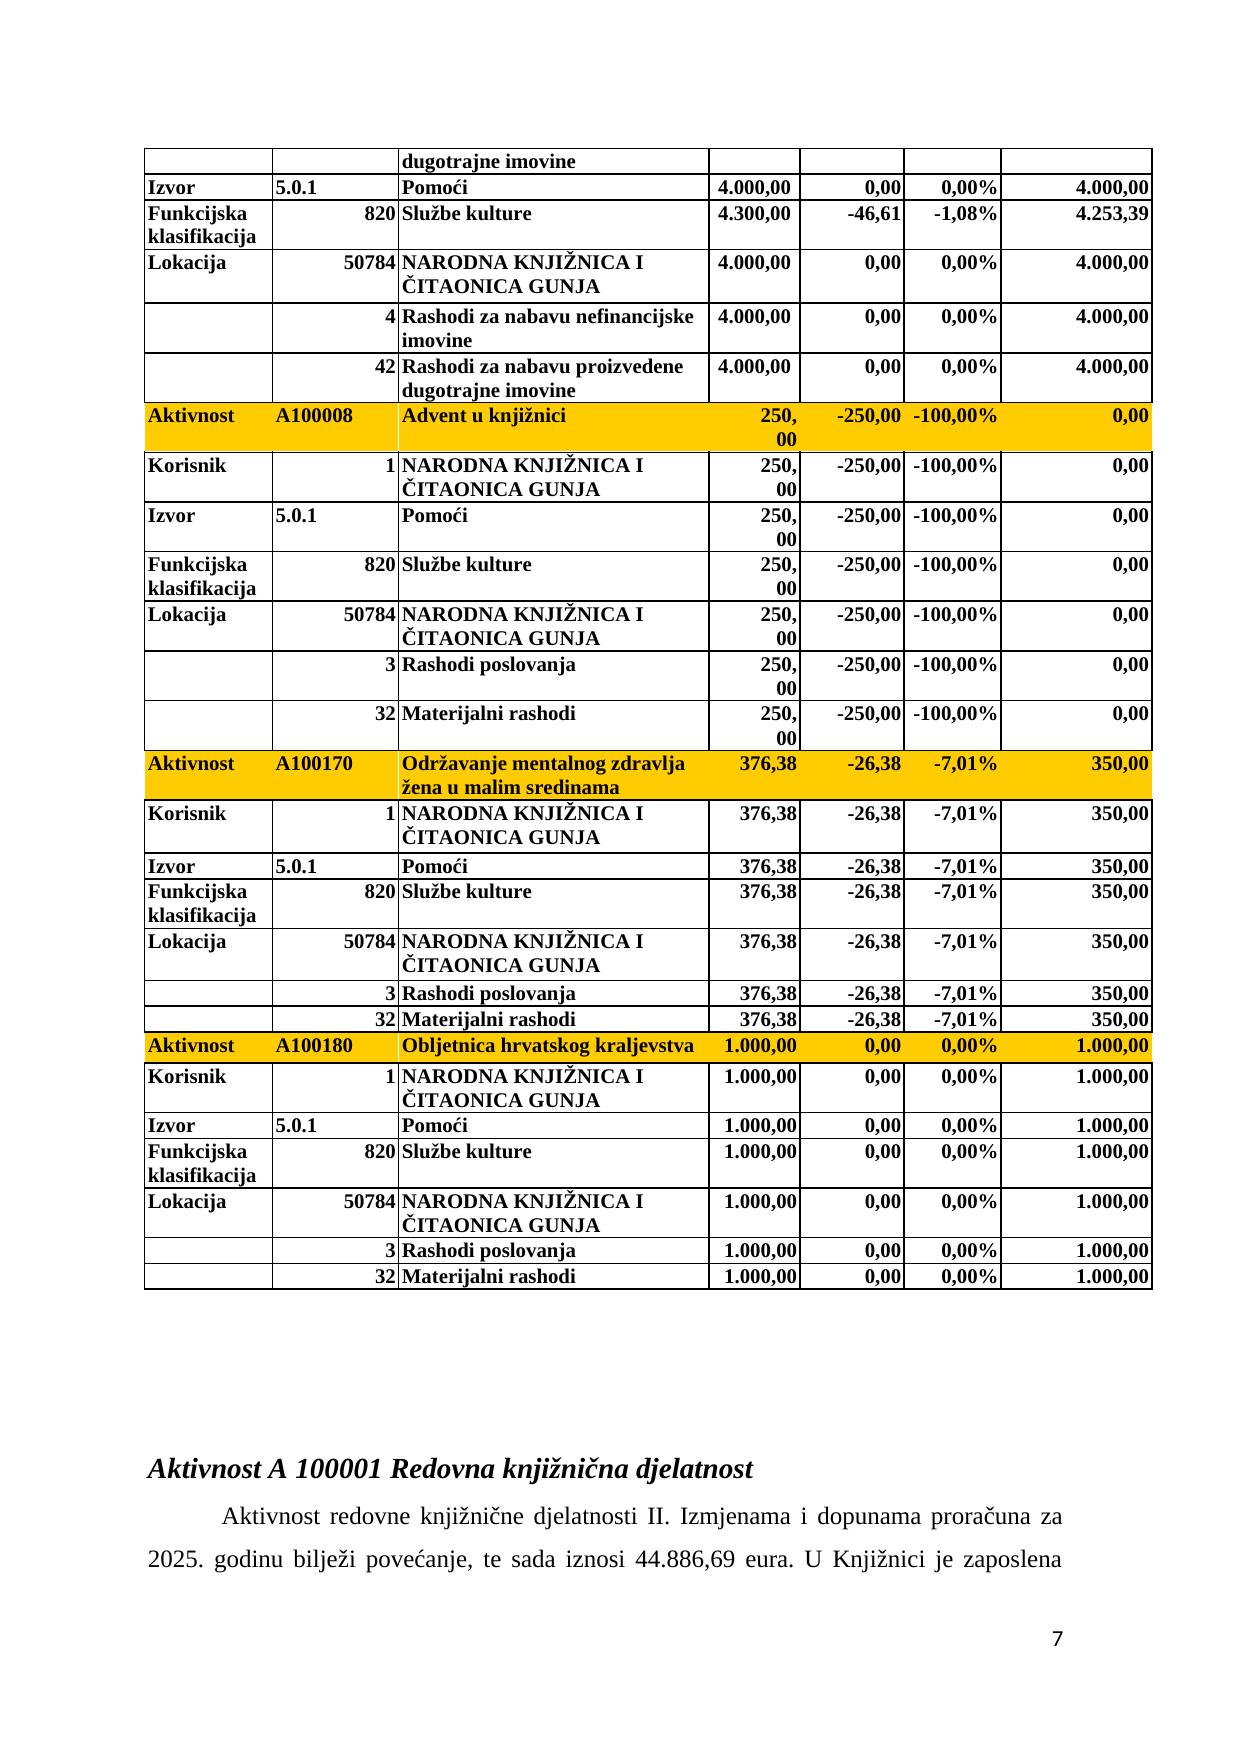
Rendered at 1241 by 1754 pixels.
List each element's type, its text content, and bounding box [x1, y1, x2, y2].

table_cell A100180 [272, 1033, 398, 1062]
table_cell 3 [273, 1238, 398, 1262]
table_cell 1.000,00 [1002, 1139, 1151, 1187]
table_cell Pomoći [399, 854, 708, 878]
table_cell Korisnik [145, 801, 272, 852]
table_cell Rashodi poslovanja [399, 652, 708, 700]
table_cell 0,00% [905, 1064, 1000, 1112]
table_cell 4.000,00 [1002, 175, 1151, 199]
table_cell Službe kulture [399, 880, 708, 927]
table_cell [145, 354, 272, 402]
table_cell -26,38 [801, 854, 903, 878]
table_cell 4.000,00 [710, 250, 799, 302]
table_cell [145, 149, 272, 173]
table_cell 0,00 [801, 1264, 903, 1288]
table_cell 50784 [273, 602, 398, 650]
table_cell 250,00 [710, 602, 799, 650]
table_cell Materijalni rashodi [399, 1264, 708, 1288]
table_cell 0,00% [905, 1189, 1000, 1237]
table_cell 32 [273, 701, 398, 749]
table_cell -7,01% [905, 801, 1000, 852]
table_cell -7,01% [905, 981, 1000, 1005]
table_cell 0,00 [801, 1064, 903, 1112]
table_cell 250,00 [710, 503, 799, 551]
table_cell 250,00 [710, 552, 799, 600]
table_cell 1 [273, 453, 398, 501]
table_cell -250,00 [801, 552, 903, 600]
table_cell -26,38 [800, 751, 904, 799]
table_cell Materijalni rashodi [399, 701, 708, 749]
table_cell 250,00 [709, 403, 800, 451]
table_cell [145, 701, 272, 749]
table_cell 250,00 [710, 453, 799, 501]
table_cell -100,00% [905, 701, 1000, 749]
table_cell Obljetnica hrvatskog kraljevstva [399, 1033, 709, 1062]
table_cell [145, 652, 272, 700]
table_cell Funkcijska klasifikacija [145, 1139, 272, 1187]
table_cell Funkcijska klasifikacija [145, 552, 272, 600]
table_cell 1.000,00 [1002, 1238, 1151, 1262]
table_cell 50784 [273, 1189, 398, 1237]
table_cell 4.000,00 [1002, 354, 1151, 402]
table_cell 42 [273, 149, 398, 173]
table_cell -7,01% [905, 929, 1000, 980]
table_cell 4.000,00 [1002, 304, 1151, 352]
table_cell 820 [273, 880, 398, 927]
table_cell 4.000,00 [710, 354, 799, 402]
table_cell -250,00 [801, 602, 903, 650]
table_cell 0,00 [801, 250, 903, 302]
table_cell -26,38 [801, 929, 903, 980]
table_cell Funkcijska klasifikacija [145, 880, 272, 927]
table_cell -250,00 [801, 652, 903, 700]
table_cell Aktivnost [145, 751, 272, 799]
table_cell 0,00 [801, 175, 903, 199]
table_cell -7,01% [905, 1007, 1000, 1031]
table_cell 376,38 [710, 801, 799, 852]
table_cell Izvor [145, 175, 272, 199]
table_cell 350,00 [1002, 880, 1151, 927]
table_cell 350,00 [1002, 929, 1151, 980]
table_cell 1 [273, 801, 398, 852]
text Aktivnost A 100001 Redovna knjižnična djelatnost [148, 1451, 1063, 1484]
table_cell Pomoći [399, 175, 708, 199]
table_cell 376,38 [709, 751, 800, 799]
table_cell [145, 981, 272, 1005]
table_cell -7,01% [905, 880, 1000, 927]
table_cell 1.000,00 [709, 1033, 800, 1062]
table_cell 350,00 [1002, 854, 1151, 878]
table_cell 0,00 [800, 1033, 904, 1062]
table_cell Službe kulture [399, 201, 708, 248]
table_cell 0,00 [1002, 552, 1151, 600]
table_cell -26,38 [801, 981, 903, 1005]
table_cell -1,08% [905, 149, 1000, 173]
table_cell 0,00 [1002, 503, 1151, 551]
table_cell Aktivnost [145, 1033, 272, 1062]
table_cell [399, 149, 708, 173]
table_cell 1 [273, 1064, 398, 1112]
table_cell 5.0.1 [273, 503, 398, 551]
table_cell A100170 [272, 751, 398, 799]
table_cell 3 [273, 652, 398, 700]
table_cell 1.000,00 [710, 1189, 799, 1237]
table_cell 1.000,00 [1002, 1113, 1151, 1137]
table_cell 1.000,00 [1002, 1189, 1151, 1237]
table_cell 0,00% [905, 354, 1000, 402]
table_cell -250,00 [800, 403, 904, 451]
table_cell 1.000,00 [1002, 1064, 1151, 1112]
table_cell [145, 304, 272, 352]
table_cell 4.253,39 [1002, 201, 1151, 248]
table_cell -100,00% [905, 652, 1000, 700]
table_cell Pomoći [399, 503, 708, 551]
table_cell Službe kulture [399, 1139, 708, 1187]
table_cell 1.000,00 [1001, 1033, 1152, 1062]
table_cell Održavanje mentalnog zdravlja žena u malim sredinama [399, 751, 709, 799]
table_cell 376,38 [710, 981, 799, 1005]
table_cell 0,00% [905, 175, 1000, 199]
table_cell Službe kulture [399, 552, 708, 600]
table_cell [145, 1007, 272, 1031]
table_cell -7,01% [904, 751, 1001, 799]
table_cell Izvor [145, 854, 272, 878]
table_cell 0,00 [801, 1113, 903, 1137]
table_cell 820 [273, 1139, 398, 1187]
table_cell 0,00% [905, 1113, 1000, 1137]
table_cell 4.300,00 [710, 201, 799, 248]
table_cell Lokacija [145, 1189, 272, 1237]
table_cell Materijalni rashodi [399, 1007, 708, 1031]
table_cell 0,00 [1002, 453, 1151, 501]
table_cell 376,38 [710, 880, 799, 927]
table_cell Rashodi poslovanja [399, 1238, 708, 1262]
table_cell -250,00 [801, 453, 903, 501]
table_cell 0,00 [801, 1139, 903, 1187]
table_cell 0,00 [801, 354, 903, 402]
table_cell 0,00% [905, 1264, 1000, 1288]
table_cell 0,00% [905, 1238, 1000, 1262]
table_cell NARODNA KNJIŽNICA I ČITAONICA GUNJA [399, 1064, 708, 1112]
table_cell 253,39 [1002, 149, 1151, 173]
table_cell Rashodi poslovanja [399, 981, 708, 1005]
table_cell 350,00 [1002, 1007, 1151, 1031]
table_cell 3 [273, 981, 398, 1005]
table_cell 376,38 [710, 1007, 799, 1031]
table_cell 820 [273, 201, 398, 248]
table_cell Lokacija [145, 602, 272, 650]
table_cell -100,00% [905, 552, 1000, 600]
table_cell 300,00 [710, 149, 799, 173]
table_cell 0,00 [1002, 602, 1151, 650]
table_cell 0,00 [1001, 403, 1152, 451]
table_cell 50784 [273, 929, 398, 980]
table_cell NARODNA KNJIŽNICA I ČITAONICA GUNJA [399, 801, 708, 852]
table_cell 1.000,00 [710, 1139, 799, 1187]
table_cell 0,00 [801, 1189, 903, 1237]
table_cell 5.0.1 [273, 175, 398, 199]
table_cell NARODNA KNJIŽNICA I ČITAONICA GUNJA [399, 1189, 708, 1237]
table_cell -46,61 [801, 149, 903, 173]
table_cell -26,38 [801, 801, 903, 852]
table_cell -100,00% [904, 403, 1001, 451]
table_cell 1.000,00 [1002, 1264, 1151, 1288]
table_cell -250,00 [801, 701, 903, 749]
table_cell 32 [273, 1264, 398, 1288]
table_cell Rashodi za nabavu proizvedene dugotrajne imovine [399, 354, 708, 402]
table_cell 50784 [273, 250, 398, 302]
table_cell 820 [273, 552, 398, 600]
table_cell 0,00% [905, 1139, 1000, 1187]
table_cell Advent u knjižnici [399, 403, 709, 451]
table_cell -26,38 [801, 1007, 903, 1031]
table_cell 32 [273, 1007, 398, 1031]
table_cell 4.000,00 [710, 304, 799, 352]
table_cell Korisnik [145, 1064, 272, 1112]
table_cell 0,00 [1002, 652, 1151, 700]
table_cell -100,00% [905, 602, 1000, 650]
table_cell 0,00 [801, 304, 903, 352]
table_cell 0,00 [801, 1238, 903, 1262]
table_cell Funkcijska klasifikacija [145, 201, 272, 248]
table_cell Izvor [145, 503, 272, 551]
table_cell 1.000,00 [710, 1238, 799, 1262]
table_cell 0,00% [904, 1033, 1001, 1062]
table_cell Lokacija [145, 250, 272, 302]
table_cell 4.000,00 [710, 175, 799, 199]
table_cell 376,38 [710, 854, 799, 878]
table_cell -100,00% [905, 453, 1000, 501]
table_cell Rashodi za nabavu nefinancijske imovine [399, 304, 708, 352]
table_cell 4.000,00 [1002, 250, 1151, 302]
table_cell 0,00% [905, 304, 1000, 352]
table_cell Izvor [145, 1113, 272, 1137]
table_cell 0,00 [1002, 701, 1151, 749]
table_cell 350,00 [1002, 981, 1151, 1005]
table_cell NARODNA KNJIŽNICA I ČITAONICA GUNJA [399, 250, 708, 302]
table_cell A100008 [272, 403, 398, 451]
table_cell 1.000,00 [710, 1064, 799, 1112]
table_cell -46,61 [801, 201, 903, 248]
table_cell 376,38 [710, 929, 799, 980]
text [148, 1501, 1063, 1573]
table_cell 0,00% [905, 250, 1000, 302]
table_cell -26,38 [801, 880, 903, 927]
table_cell 250,00 [710, 652, 799, 700]
table_cell 5.0.1 [273, 1113, 398, 1137]
table_cell NARODNA KNJIŽNICA I ČITAONICA GUNJA [399, 602, 708, 650]
table_cell NARODNA KNJIŽNICA I ČITAONICA GUNJA [399, 453, 708, 501]
table_cell 1.000,00 [710, 1113, 799, 1137]
table_cell -7,01% [905, 854, 1000, 878]
table_cell 1.000,00 [710, 1264, 799, 1288]
table_cell -1,08% [905, 201, 1000, 248]
table_cell -100,00% [905, 503, 1000, 551]
table_cell 4 [273, 304, 398, 352]
table_cell 250,00 [710, 701, 799, 749]
table_cell Pomoći [399, 1113, 708, 1137]
table_cell 350,00 [1001, 751, 1152, 799]
table_cell Korisnik [145, 453, 272, 501]
table_cell Lokacija [145, 929, 272, 980]
table_cell 350,00 [1002, 801, 1151, 852]
table_cell [145, 1238, 272, 1262]
table_cell Aktivnost [145, 403, 272, 451]
table_cell [145, 1264, 272, 1288]
table_cell 5.0.1 [273, 854, 398, 878]
table_cell -250,00 [801, 503, 903, 551]
table_cell 42 [273, 354, 398, 402]
table_cell NARODNA KNJIŽNICA I ČITAONICA GUNJA [399, 929, 708, 980]
